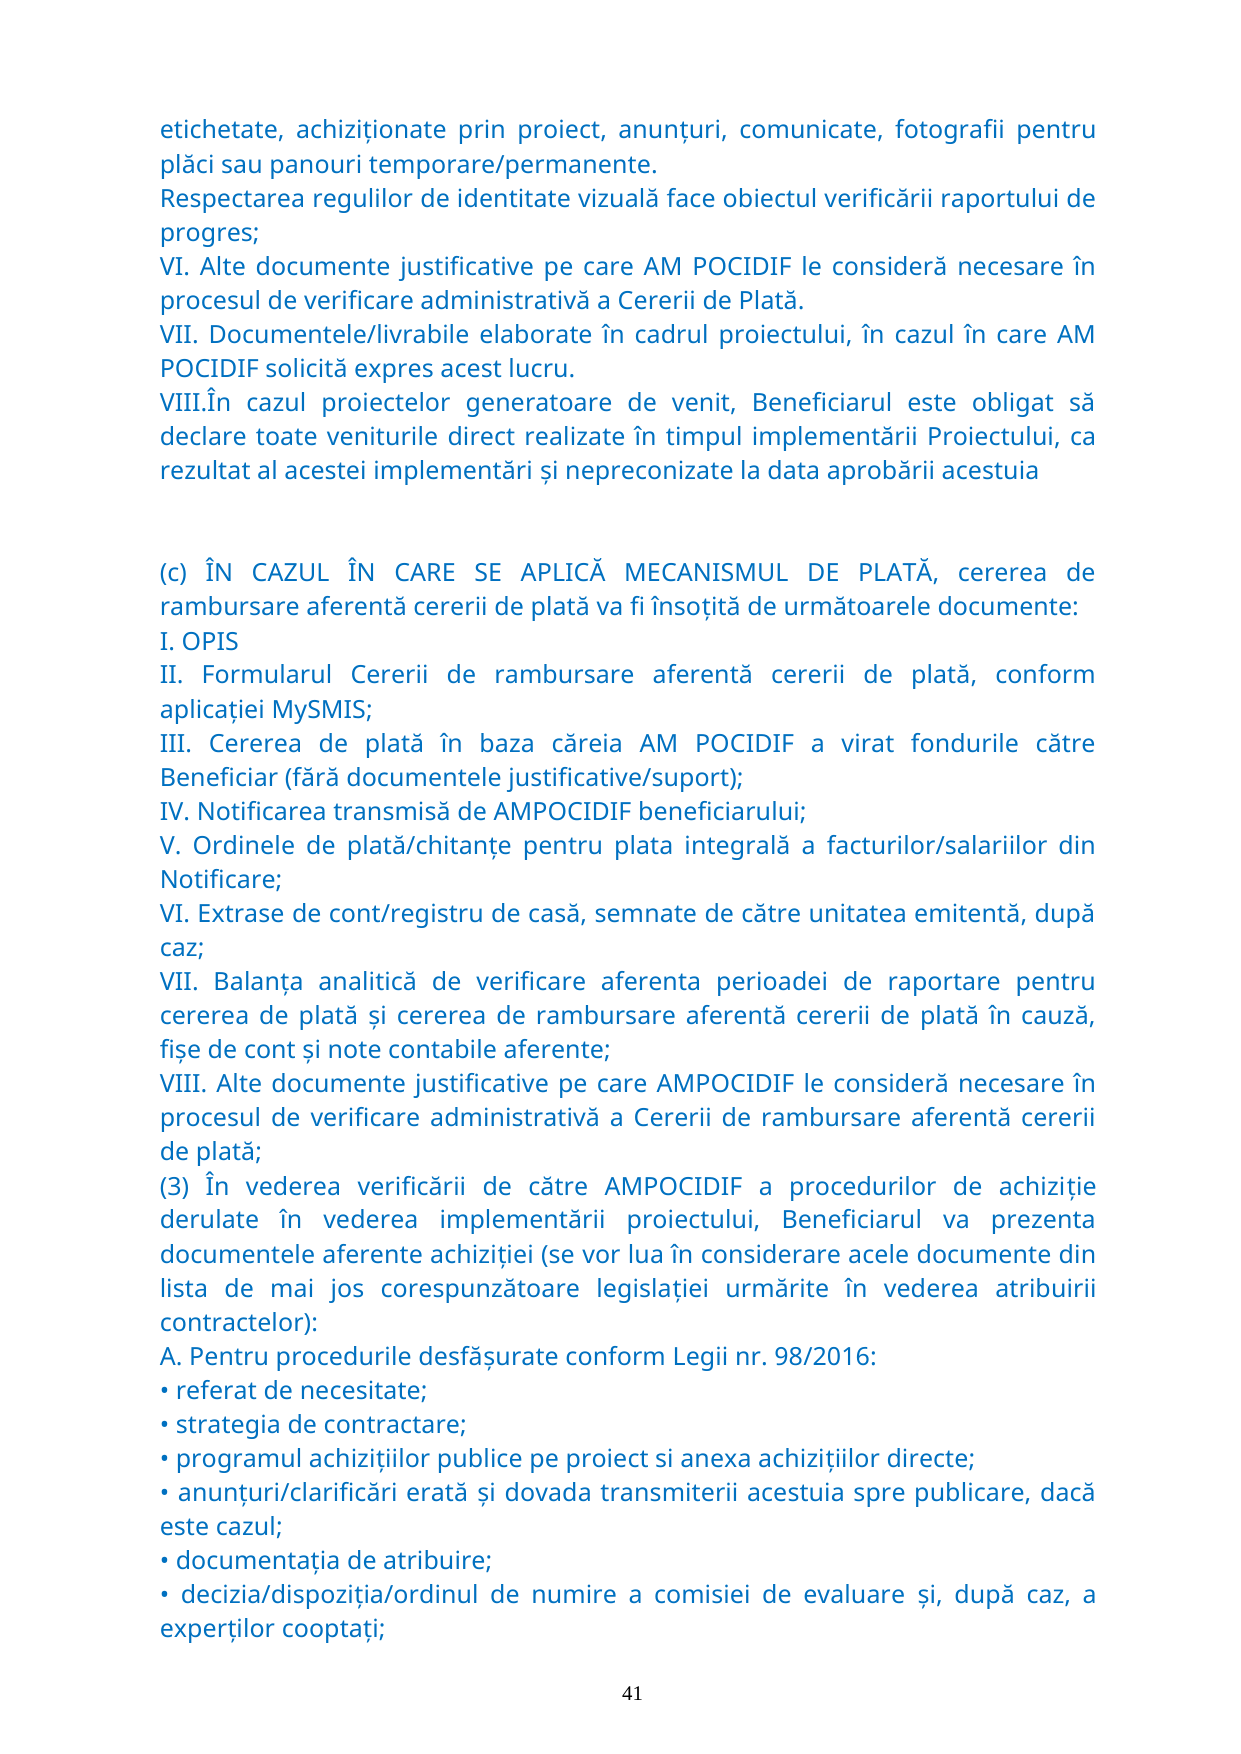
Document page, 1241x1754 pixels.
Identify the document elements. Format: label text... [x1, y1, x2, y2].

text • anunțuri/clarificări erată şi dovada transmiterii acestuia spre publicare, dacă este cazul; [159, 1475, 1097, 1543]
text • decizia/dispoziţia/ordinul de numire a comisiei de evaluare şi, după caz, a experţilor cooptaţi; [159, 1577, 1097, 1645]
text VII. Balanţa analitică de verificare aferenta perioadei de raportare pentru cererea de plată şi cererea de rambursare aferentă cererii de plată în cauză, fișe de cont și note contabile aferente; [159, 964, 1097, 1066]
text III. Cererea de plată în baza căreia AM POCIDIF a virat fondurile către Beneficiar (fără documentele justificative/suport); [159, 725, 1097, 793]
text A. Pentru procedurile desfăşurate conform Legii nr. 98/2016: [159, 1338, 1097, 1372]
text • documentaţia de atribuire; [159, 1543, 1097, 1577]
text VI. Alte documente justificative pe care AM POCIDIF le consideră necesare în procesul de verificare administrativă a Cererii de Plată. [159, 248, 1097, 317]
text IV. Notificarea transmisă de AMPOCIDIF beneficiarului; [159, 793, 1097, 827]
text • programul achiziţiilor publice pe proiect si anexa achiziţiilor directe; [159, 1441, 1097, 1475]
text VII. Documentele/livrabile elaborate în cadrul proiectului, în cazul în care AM POCIDIF solicită expres acest lucru. [159, 317, 1097, 385]
text VIII. Alte documente justificative pe care AMPOCIDIF le consideră necesare în procesul de verificare administrativă a Cererii de rambursare aferentă cererii de plată; [159, 1066, 1097, 1168]
text • referat de necesitate; [159, 1372, 1097, 1407]
text (c) ÎN CAZUL ÎN CARE SE APLICĂ MECANISMUL DE PLATĂ, cererea de rambursare aferentă cererii de plată va fi însoţită de următoarele documente: [159, 555, 1097, 623]
text (3) În vederea verificării de către AMPOCIDIF a procedurilor de achiziţie derulate în vederea implementării proiectului, Beneficiarul va prezenta documentele aferente achiziţiei (se vor lua în considerare acele documente din lista de mai jos corespunzătoare legislaţiei urmărite în vederea atribuirii contractelor): [159, 1168, 1097, 1338]
text II. Formularul Cererii de rambursare aferentă cererii de plată, conform aplicației MySMIS; [159, 657, 1097, 725]
text Respectarea regulilor de identitate vizuală face obiectul verificării raportului de progres; [159, 180, 1097, 248]
text VIII.În cazul proiectelor generatoare de venit, Beneficiarul este obligat să declare toate veniturile direct realizate în timpul implementării Proiectului, ca rezultat al acestei implementări şi nepreconizate la data aprobării acestuia [159, 385, 1097, 487]
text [159, 112, 1097, 180]
text I. OPIS [159, 623, 1097, 657]
text V. Ordinele de plată/chitanțe pentru plata integrală a facturilor/salariilor din Notificare; [159, 827, 1097, 896]
text • strategia de contractare; [159, 1407, 1097, 1441]
text VI. Extrase de cont/registru de casă, semnate de către unitatea emitentă, după caz; [159, 896, 1097, 964]
